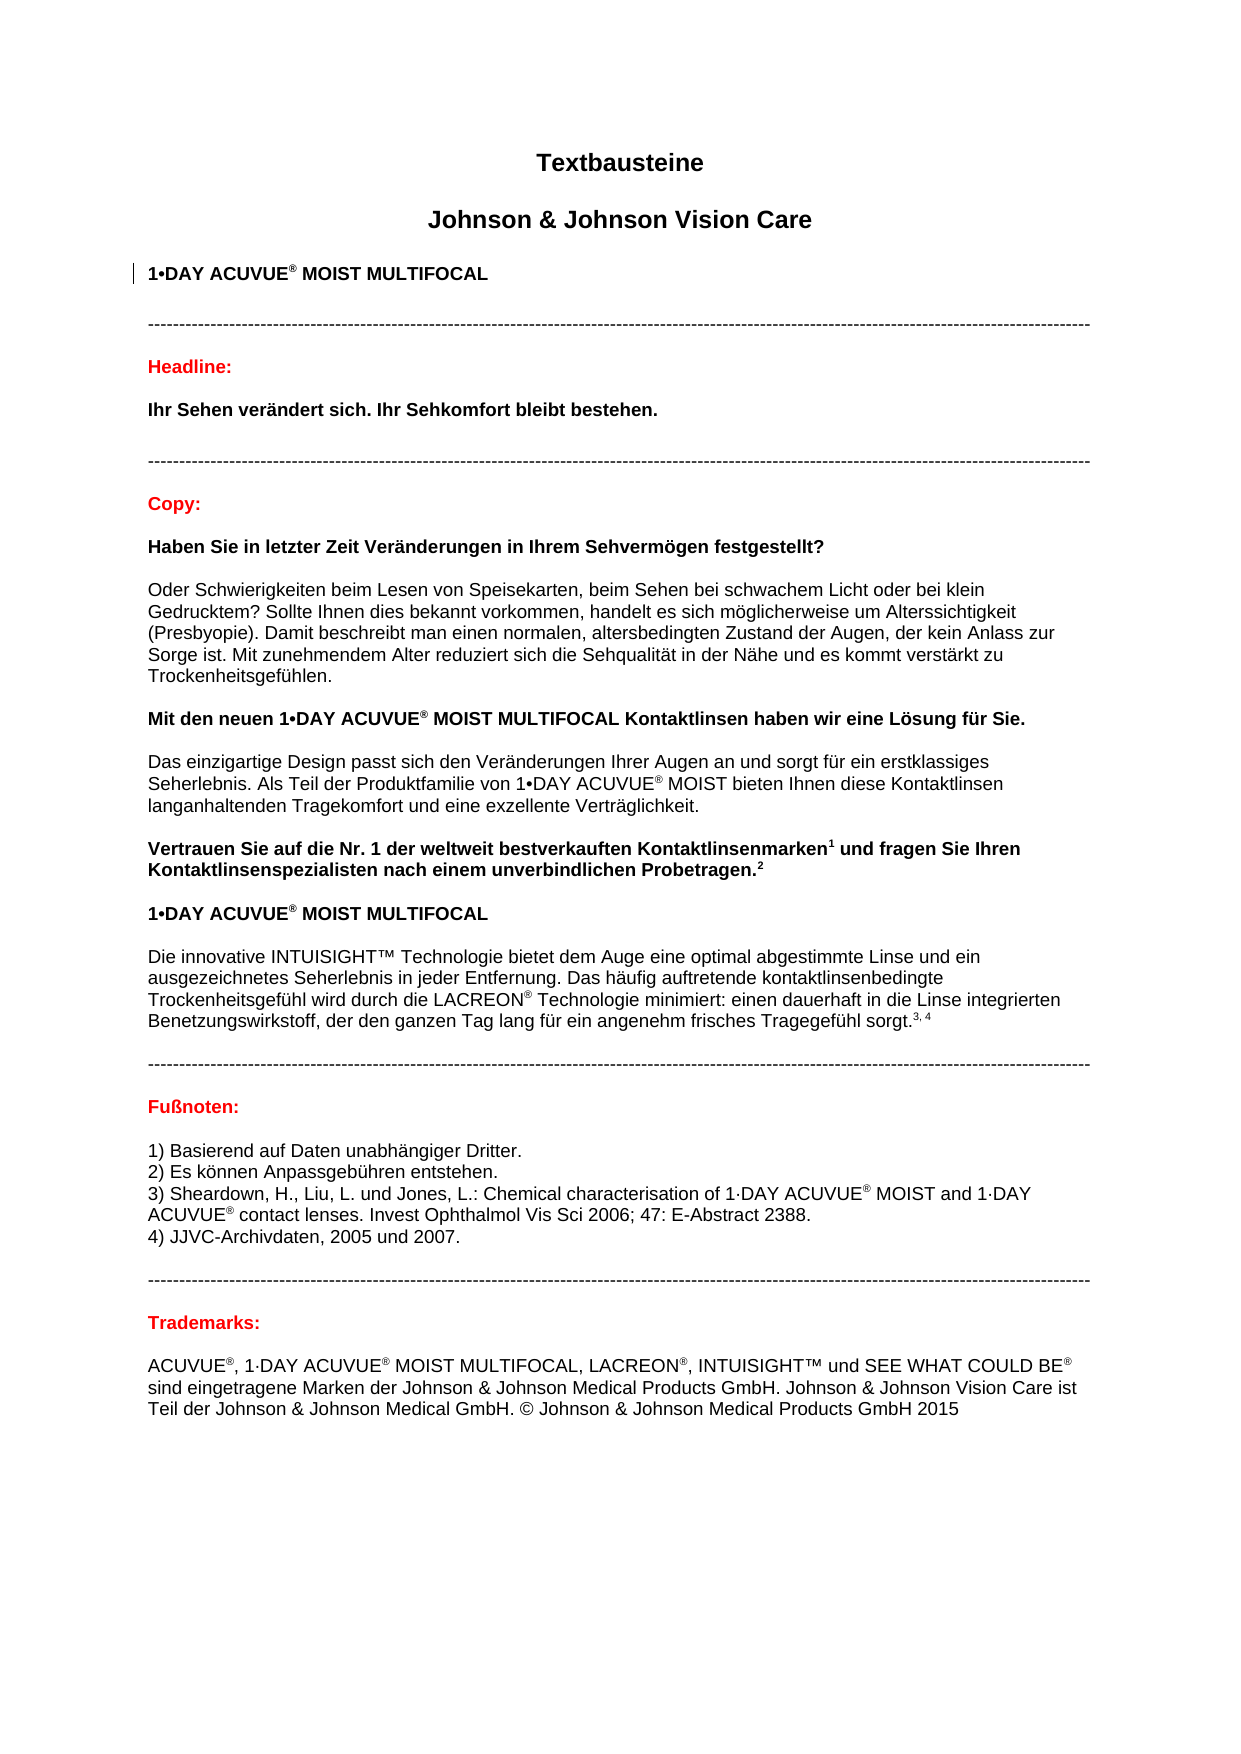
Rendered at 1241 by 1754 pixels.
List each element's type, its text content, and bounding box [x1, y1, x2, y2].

text 2) Es können Anpassgebühren entstehen. [148, 1161, 1093, 1183]
text Mit den neuen 1•DAY ACUVUE® MOIST MULTIFOCAL Kontaktlinsen haben wir eine Lösung für Sie. Das einzigartige Design passt sich den Veränderungen Ihrer Augen an und sorgt für ein erstklassiges Seherlebnis. Als Teil der Produktfamilie von 1•DAY ACUVUE® MOIST bieten Ihnen diese Kontaktlinsen langanhaltenden Tragekomfort und eine exzellente Verträglichkeit. [148, 708, 1093, 816]
text 1) Basierend auf Daten unabhängiger Dritter. [148, 1139, 1093, 1161]
text Johnson & Johnson Vision Care [148, 205, 1093, 234]
text Fußnoten: [148, 1096, 1093, 1118]
text ------------------------------------------------------------------------------------------------------------------------------------------------------- [148, 1269, 1093, 1290]
text 3) Sheardown, H., Liu, L. und Jones, L.: Chemical characterisation of 1∙DAY ACUVUE® MOIST and 1∙DAY ACUVUE® contact lenses. Invest Ophthalmol Vis Sci 2006; 47: E-Abstract 2388. [148, 1183, 1093, 1226]
text Headline: [148, 356, 1093, 378]
text Copy: [148, 493, 1093, 514]
text Die innovative INTUISIGHT™ Technologie bietet dem Auge eine optimal abgestimmte Linse und ein ausgezeichnetes Seherlebnis in jeder Entfernung. Das häufig auftretende kontaktlinsenbedingte Trockenheitsgefühl wird durch die LACREON® Technologie minimiert: einen dauerhaft in die Linse integrierten Benetzungswirkstoff, der den ganzen Tag lang für ein angenehm frisches Tragegefühl sorgt.3, 4 [148, 945, 1093, 1032]
text ------------------------------------------------------------------------------------------------------------------------------------------------------- [148, 1053, 1093, 1075]
text 1•DAY ACUVUE® MOIST MULTIFOCAL [148, 263, 1093, 313]
text ACUVUE®, 1∙DAY ACUVUE® MOIST MULTIFOCAL, LACREON®, INTUISIGHT™ und SEE WHAT COULD BE® sind eingetragene Marken der Johnson & Johnson Medical Products GmbH. Johnson & Johnson Vision Care ist Teil der Johnson & Johnson Medical GmbH. © Johnson & Johnson Medical Products GmbH 2015 [148, 1355, 1093, 1420]
text ------------------------------------------------------------------------------------------------------------------------------------------------------- [148, 313, 1093, 334]
text Textbausteine [148, 148, 1093, 176]
text Trademarks: [148, 1312, 1093, 1333]
text Ihr Sehen verändert sich. Ihr Sehkomfort bleibt bestehen. [148, 399, 1093, 449]
text Haben Sie in letzter Zeit Veränderungen in Ihrem Sehvermögen festgestellt? Oder Schwierigkeiten beim Lesen von Speisekarten, beim Sehen bei schwachem Licht oder bei klein Gedrucktem? Sollte Ihnen dies bekannt vorkommen, handelt es sich möglicherweise um Alterssichtigkeit (Presbyopie). Damit beschreibt man einen normalen, altersbedingten Zustand der Augen, der kein Anlass zur Sorge ist. Mit zunehmendem Alter reduziert sich die Sehqualität in der Nähe und es kommt verstärkt zu Trockenheitsgefühlen. [148, 536, 1093, 687]
text 4) JJVC-Archivdaten, 2005 und 2007. [148, 1226, 1093, 1247]
text Vertrauen Sie auf die Nr. 1 der weltweit bestverkauften Kontaktlinsenmarken1 und fragen Sie Ihren Kontaktlinsenspezialisten nach einem unverbindlichen Probetragen.2 1•DAY ACUVUE® MOIST MULTIFOCAL [148, 816, 1093, 924]
text ------------------------------------------------------------------------------------------------------------------------------------------------------- [148, 449, 1093, 471]
